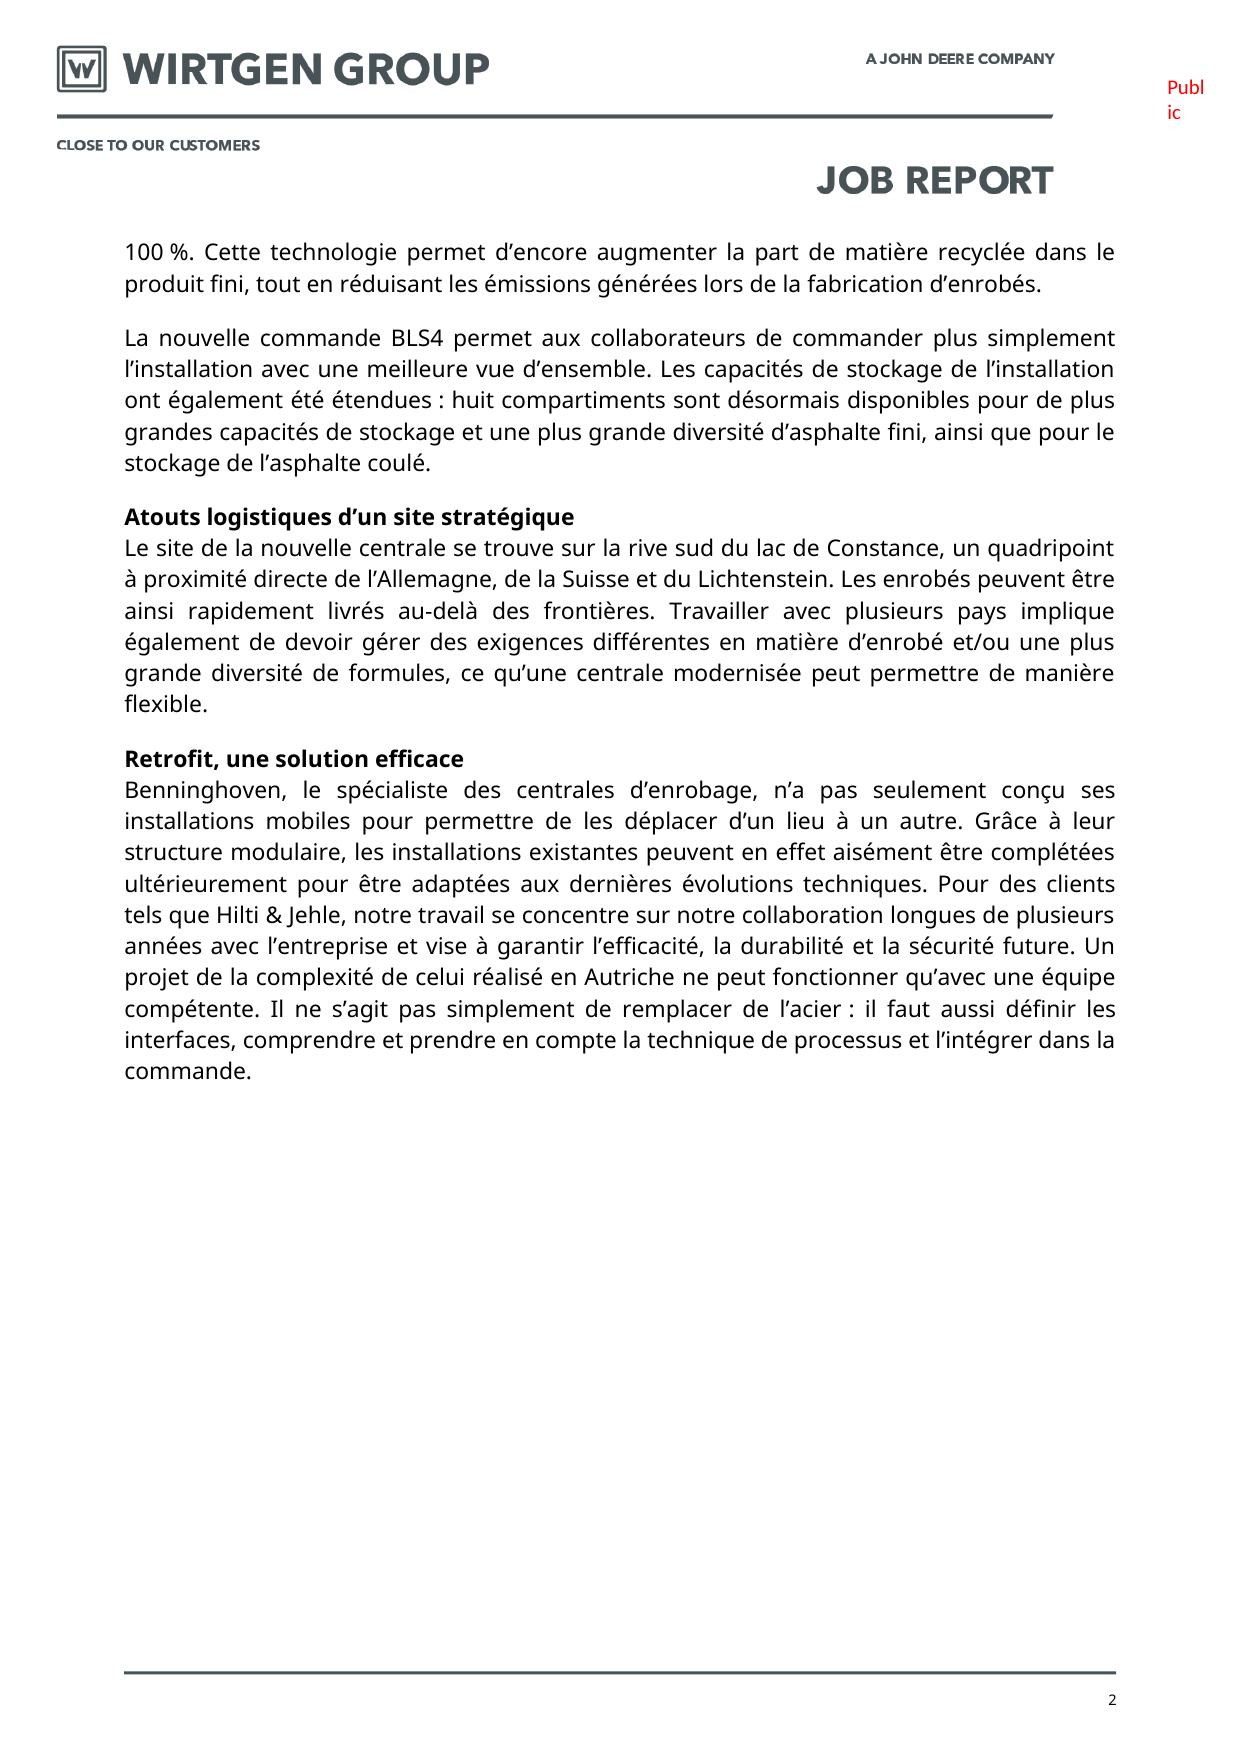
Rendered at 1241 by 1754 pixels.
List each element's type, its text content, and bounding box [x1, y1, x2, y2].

text Retrofit, une solution efficace [124, 742, 1116, 774]
text Le site de la nouvelle centrale se trouve sur la rive sud du lac de Constance, un quadripoint à proximité directe de l’Allemagne, de la Suisse et du Lichtenstein. Les enrobés peuvent être ainsi rapidement livrés au-delà des frontières. Travailler avec plusieurs pays implique également de devoir gérer des exigences différentes en matière d’enrobé et/ou une plus grande diversité de formules, ce qu’une centrale modernisée peut permettre de manière flexible. [124, 532, 1116, 719]
text Atouts logistiques d’un site stratégique [124, 501, 1116, 532]
text Benninghoven, le spécialiste des centrales d’enrobage, n’a pas seulement conçu ses installations mobiles pour permettre de les déplacer d’un lieu à un autre. Grâce à leur structure modulaire, les installations existantes peuvent en effet aisément être complétées ultérieurement pour être adaptées aux dernières évolutions techniques. Pour des clients tels que Hilti & Jehle, notre travail se concentre sur notre collaboration longues de plusieurs années avec l’entreprise et vise à garantir l’efficacité, la durabilité et la sécurité future. Un projet de la complexité de celui réalisé en Autriche ne peut fonctionner qu’avec une équipe compétente. Il ne s’agit pas simplement de remplacer de l’acier : il faut aussi définir les interfaces, comprendre et prendre en compte la technique de processus et l’intégrer dans la commande. [124, 774, 1116, 1086]
text La nouvelle commande BLS4 permet aux collaborateurs de commander plus simplement l’installation avec une meilleure vue d’ensemble. Les capacités de stockage de l’installation ont également été étendues : huit compartiments sont désormais disponibles pour de plus grandes capacités de stockage et une plus grande diversité d’asphalte fini, ainsi que pour le stockage de l’asphalte coulé. [124, 322, 1116, 478]
picture [53, 45, 1062, 196]
